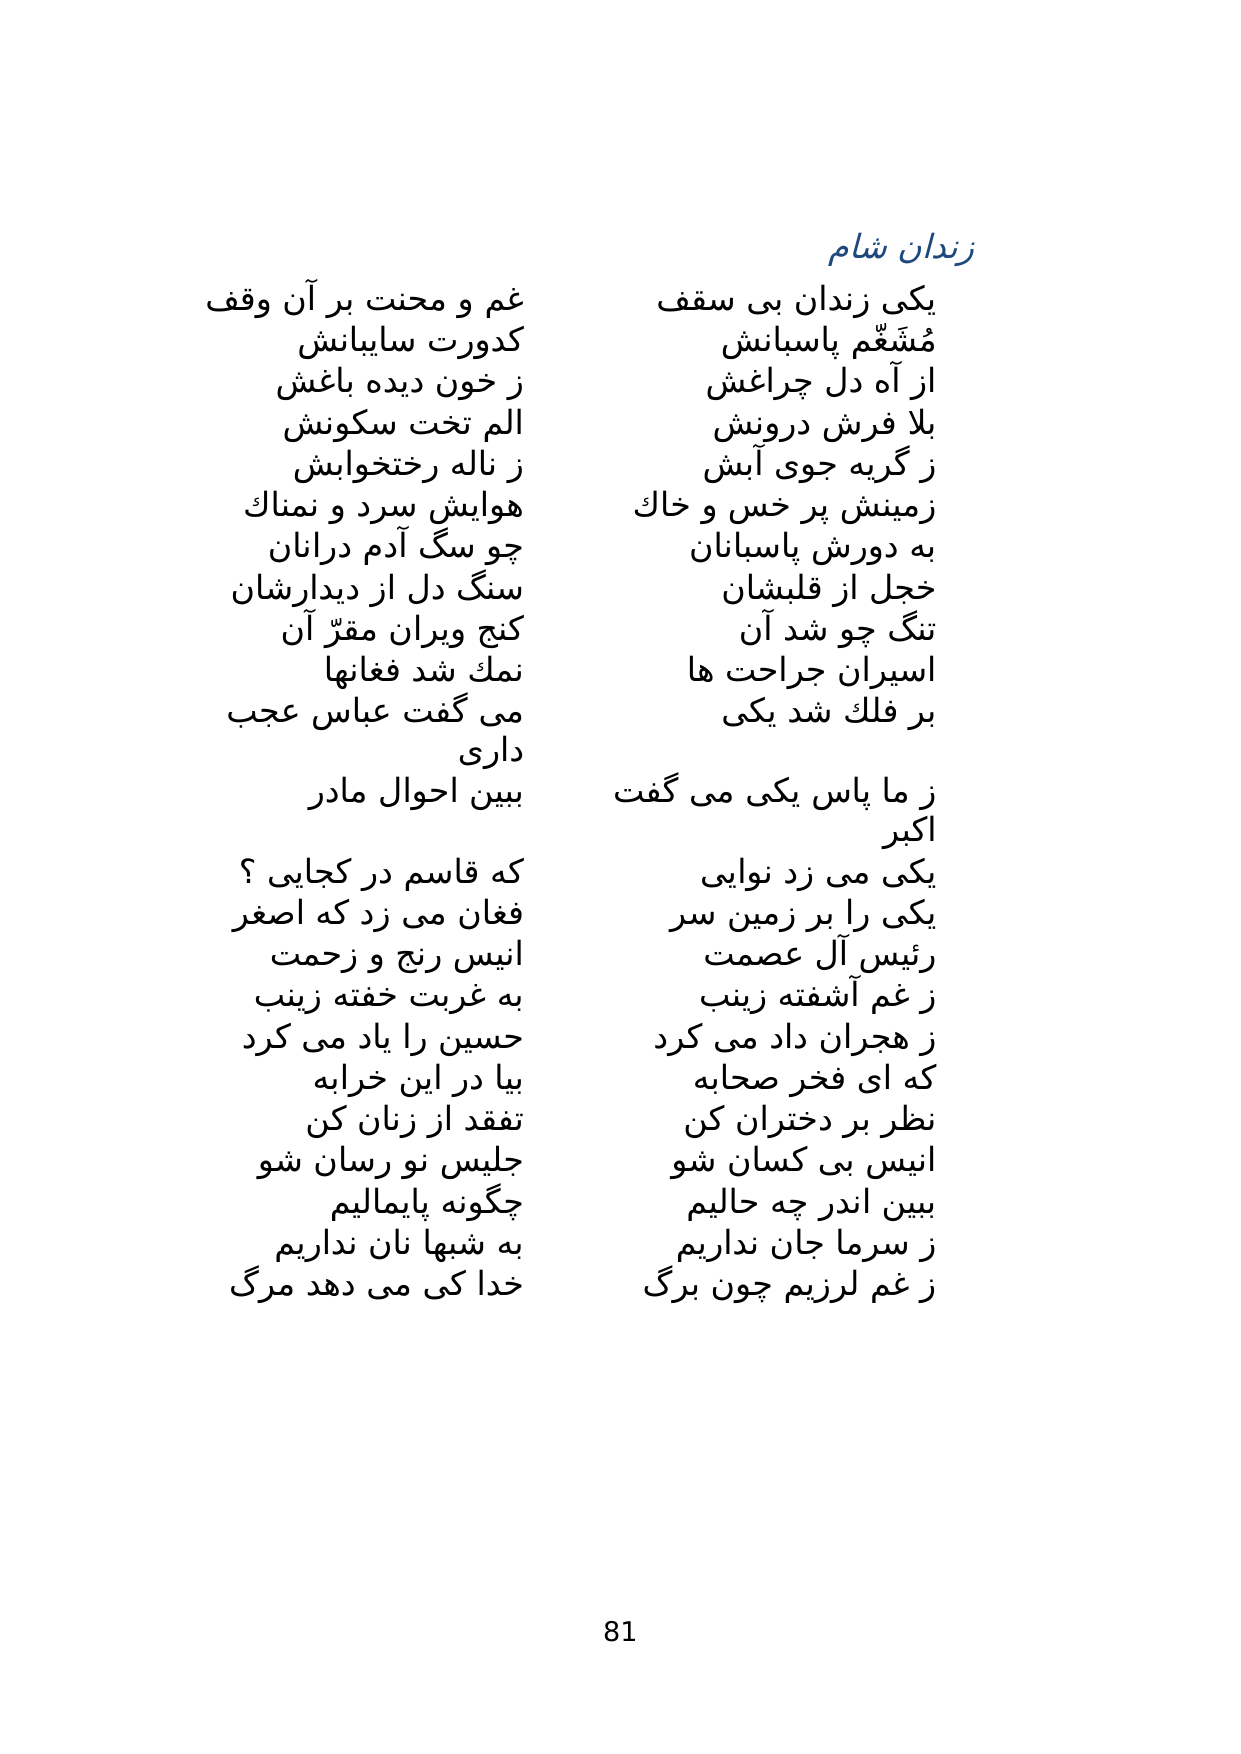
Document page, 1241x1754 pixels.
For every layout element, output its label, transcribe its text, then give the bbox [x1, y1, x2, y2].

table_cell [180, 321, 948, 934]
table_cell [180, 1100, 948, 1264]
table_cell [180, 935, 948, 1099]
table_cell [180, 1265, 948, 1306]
subtitle زندان شام [236, 228, 1004, 267]
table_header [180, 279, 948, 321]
